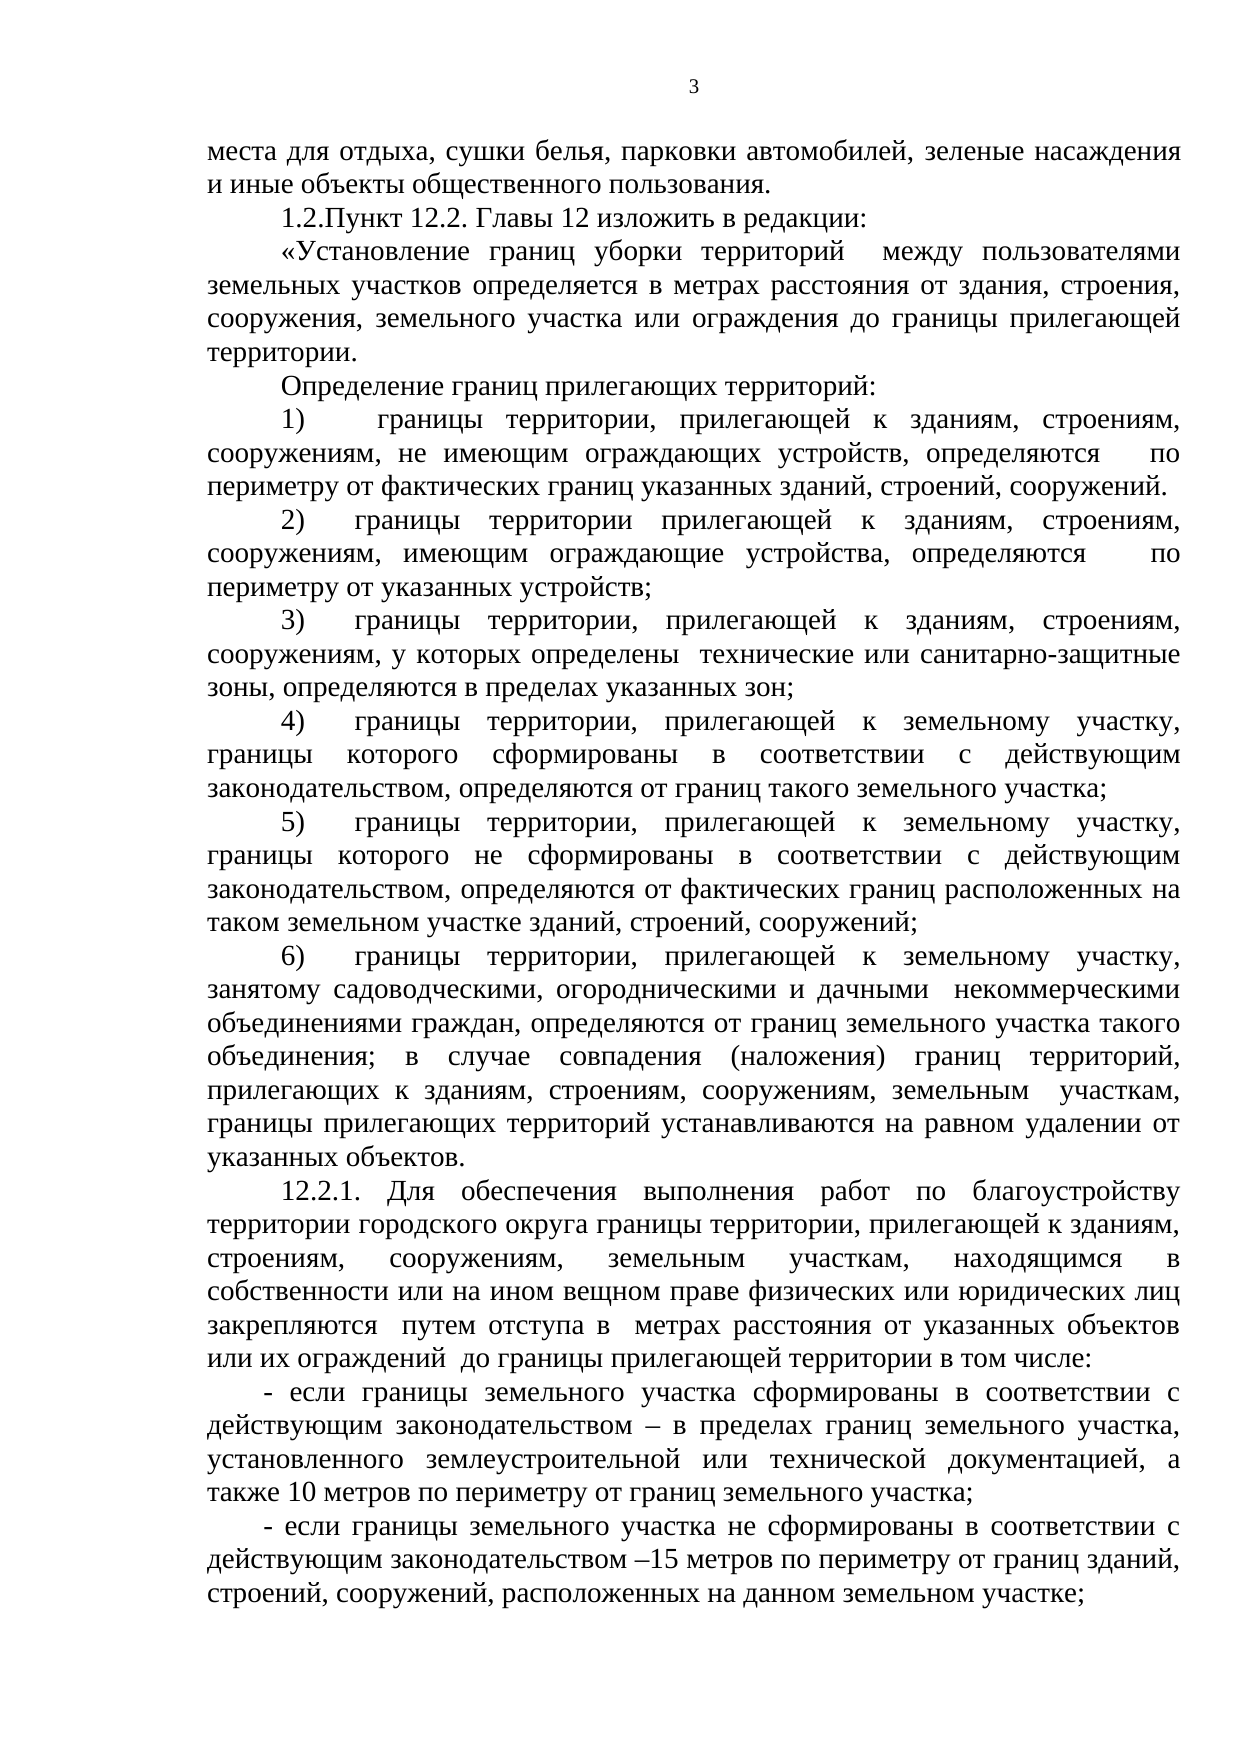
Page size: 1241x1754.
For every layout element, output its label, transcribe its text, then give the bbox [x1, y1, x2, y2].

list границы территории, прилегающей к земельному участку, границы которого сформированы в соответствии с действующим законодательством, определяются от границ такого земельного участка; [207, 703, 1181, 804]
list границы территории, прилегающей к земельному участку, границы которого не сформированы в соответствии с действующим законодательством, определяются от фактических границ расположенных на таком земельном участке зданий, строений, сооружений; [207, 804, 1181, 938]
text - если границы земельного участка сформированы в соответствии с действующим законодательством – в пределах границ земельного участка, установленного землеустроительной или технической документацией, а также 10 метров по периметру от границ земельного участка; [207, 1374, 1181, 1508]
list границы территории, прилегающей к зданиям, строениям, сооружениям, у которых определены технические или санитарно-защитные зоны, определяются в пределах указанных зон; [207, 602, 1181, 703]
list границы территории прилегающей к зданиям, строениям, сооружениям, имеющим ограждающие устройства, определяются по периметру от указанных устройств; [207, 502, 1181, 602]
text 12.2.1. Для обеспечения выполнения работ по благоустройству территории городского округа границы территории, прилегающей к зданиям, строениям, сооружениям, земельным участкам, находящимся в собственности или на ином вещном праве физических или юридических лиц закрепляются путем отступа в метрах расстояния от указанных объектов или их ограждений до границы прилегающей территории в том числе: [207, 1173, 1181, 1374]
text Определение границ прилегающих территорий: [207, 368, 1181, 401]
list границы территории, прилегающей к земельному участку, занятому садоводческими, огородническими и дачными некоммерческими объединениями граждан, определяются от границ земельного участка такого объединения; в случае совпадения (наложения) границ территорий, прилегающих к зданиям, строениям, сооружениям, земельным участкам, границы прилегающих территорий устанавливаются на равном удалении от указанных объектов. [207, 938, 1181, 1173]
text 1.2.Пункт 12.2. Главы 12 изложить в редакции: [207, 200, 1181, 233]
text «Установление границ уборки территорий между пользователями земельных участков определяется в метрах расстояния от здания, строения, сооружения, земельного участка или ограждения до границы прилегающей территории. [207, 233, 1181, 368]
list границы территории, прилегающей к зданиям, строениям, сооружениям, не имеющим ограждающих устройств, определяются по периметру от фактических границ указанных зданий, строений, сооружений. [207, 401, 1181, 502]
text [207, 133, 1181, 200]
text - если границы земельного участка не сформированы в соответствии с действующим законодательством –15 метров по периметру от границ зданий, строений, сооружений, расположенных на данном земельном участке; [207, 1508, 1181, 1609]
